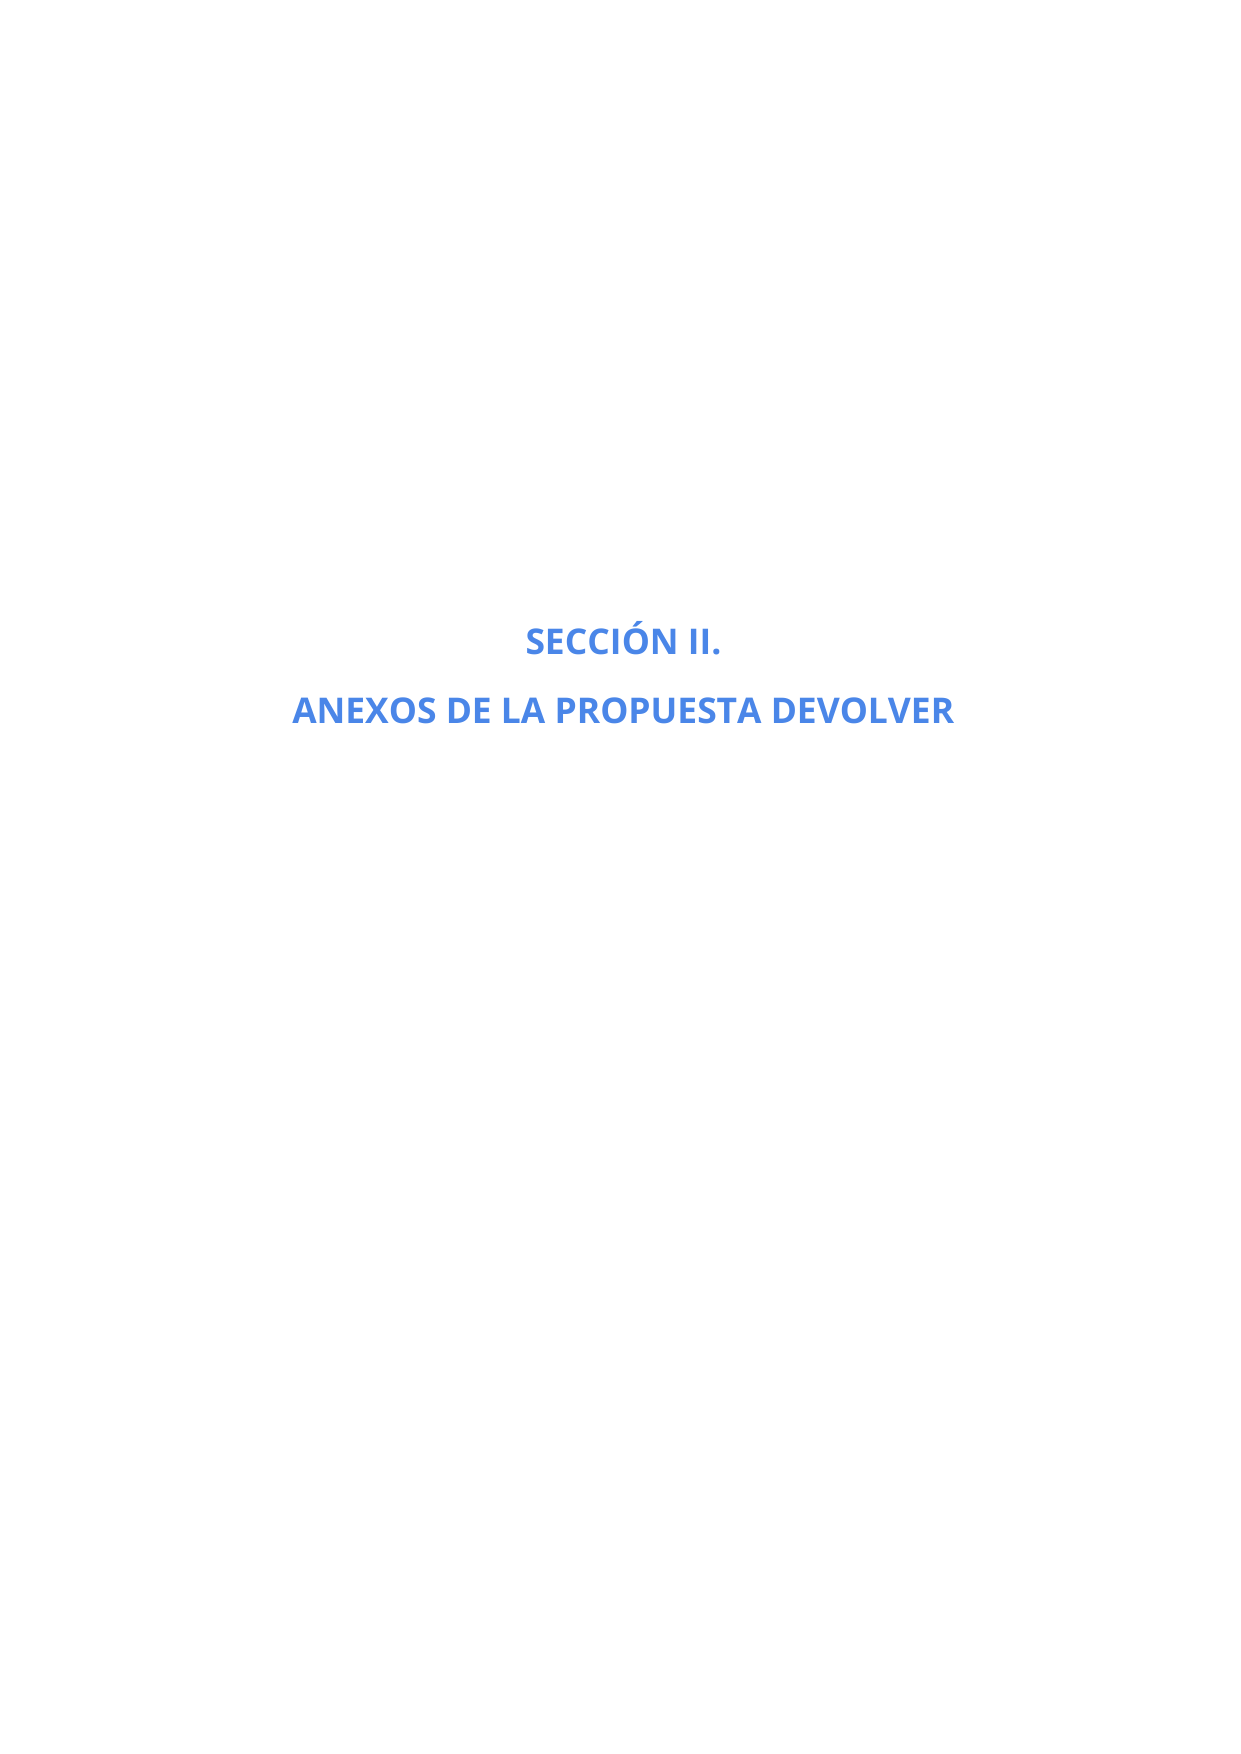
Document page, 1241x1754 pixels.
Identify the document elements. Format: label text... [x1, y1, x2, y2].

text ANEXOS DE LA PROPUESTA DEVOLVER [150, 686, 1096, 734]
text SECCIÓN II. [150, 617, 1096, 665]
